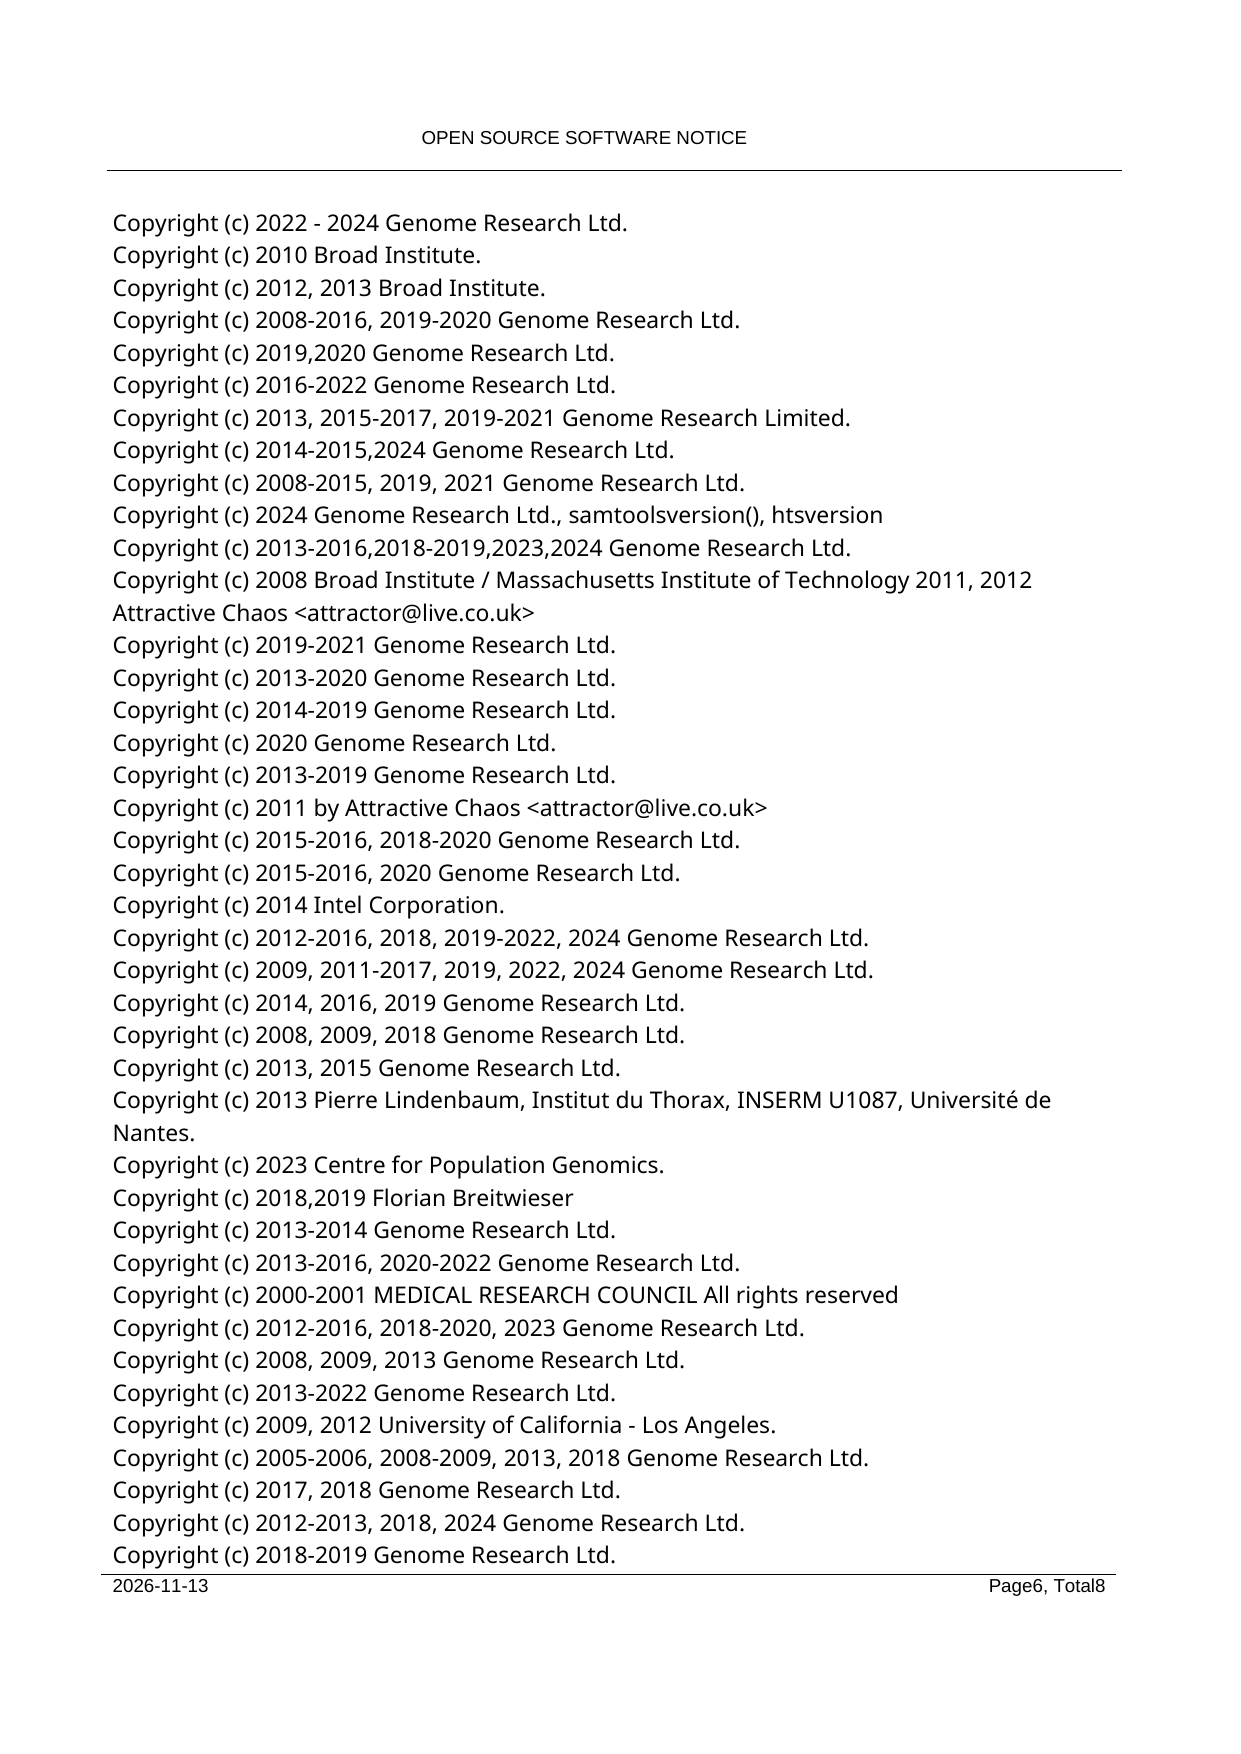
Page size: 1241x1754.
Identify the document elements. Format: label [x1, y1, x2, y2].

text [112, 206, 1128, 1571]
